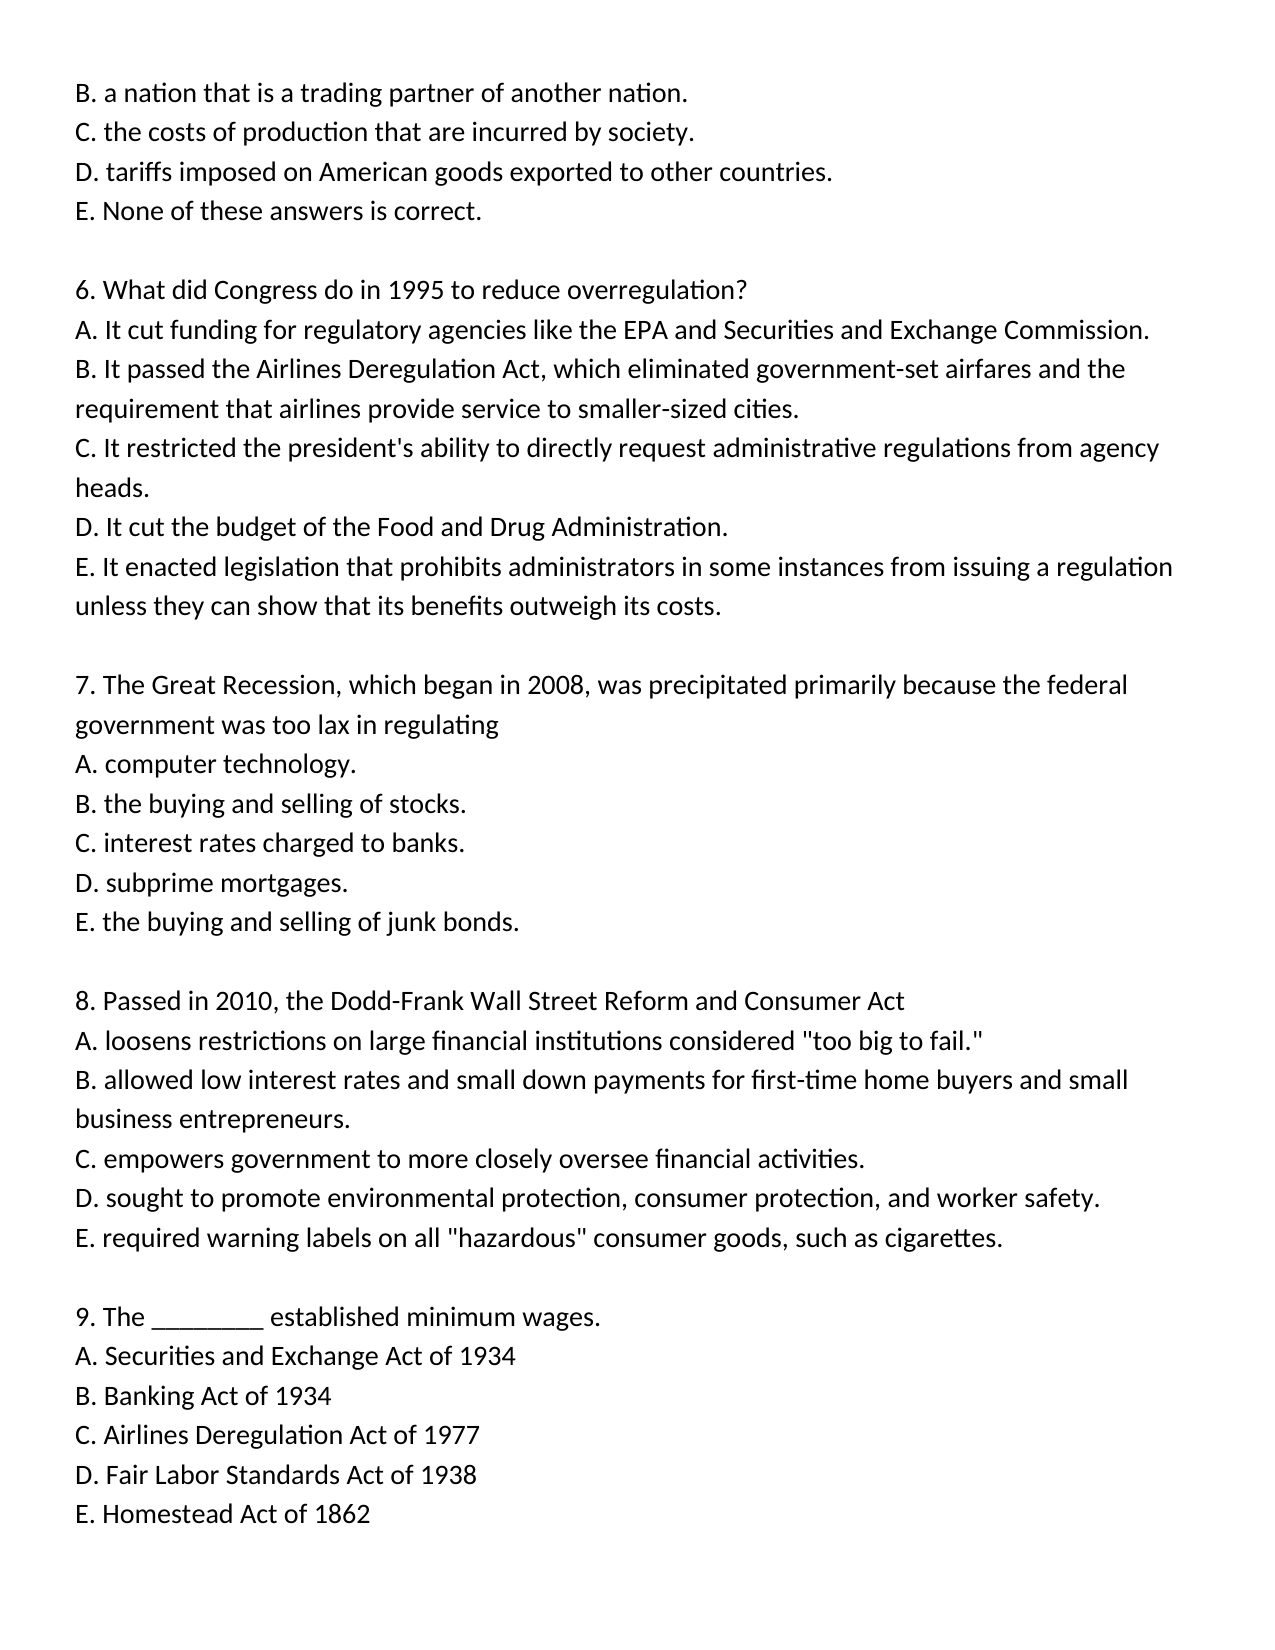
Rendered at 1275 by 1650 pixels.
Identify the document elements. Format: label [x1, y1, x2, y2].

text [75, 75, 1200, 1570]
